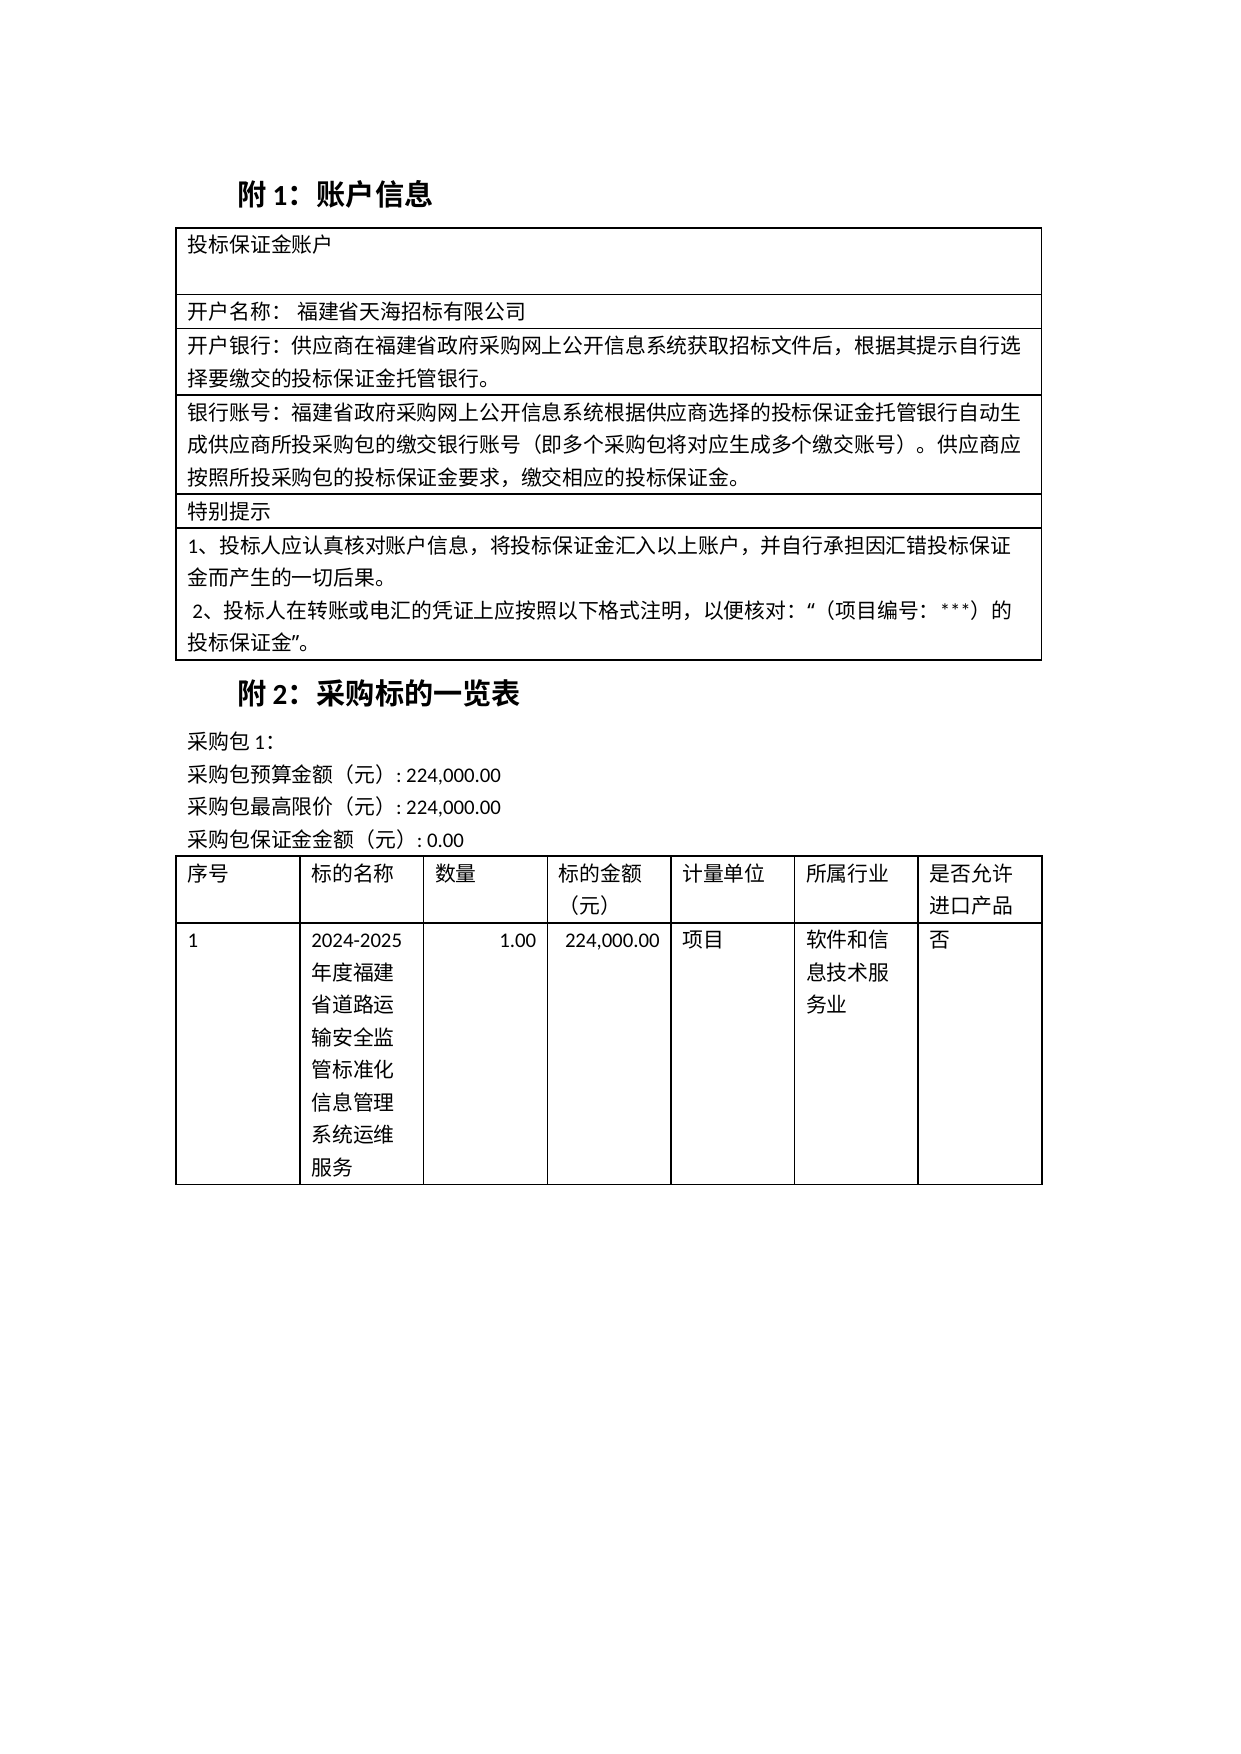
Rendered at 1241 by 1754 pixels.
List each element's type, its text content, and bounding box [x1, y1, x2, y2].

table_cell 特别提示 [177, 495, 1041, 527]
table_header 所属行业 [795, 857, 917, 922]
table_cell 开户名称： 福建省天海招标有限公司 [177, 295, 1041, 328]
table_cell 1 [177, 924, 299, 1183]
table_cell 2024-2025年度福建省道路运输安全监管标准化信息管理系统运维服务 [301, 924, 423, 1183]
text 采购包1： [187, 725, 1053, 758]
table_cell 项目 [672, 924, 794, 1183]
text 采购包最高限价（元）: 224,000.00 [187, 790, 1053, 823]
table_header 是否允许进口产品 [919, 857, 1041, 922]
table_cell 1.00 [424, 924, 547, 1183]
table_header 标的金额 （元） [548, 857, 670, 922]
text 采购包预算金额（元）: 224,000.00 [187, 758, 1053, 790]
table_cell 224,000.00 [548, 924, 670, 1183]
table_cell 银行账号：福建省政府采购网上公开信息系统根据供应商选择的投标保证金托管银行自动生成供应商所投采购包的缴交银行账号（即多个采购包将对应生成多个缴交账号）。供应商应按照所投采购包的投标保证金要求，缴交相应的投标保证金。 [177, 396, 1041, 493]
text 附1：账户信息 [187, 162, 1053, 227]
table_header 计量单位 [672, 857, 794, 922]
table_cell 否 [919, 924, 1041, 1183]
table_header 标的名称 [301, 857, 423, 922]
text 采购包保证金金额（元）: 0.00 [187, 823, 1053, 855]
table_cell 开户银行：供应商在福建省政府采购网上公开信息系统获取招标文件后，根据其提示自行选择要缴交的投标保证金托管银行。 [177, 329, 1041, 394]
table_header 投标保证金账户 [177, 229, 1041, 293]
table_cell 1、投标人应认真核对账户信息，将投标保证金汇入以上账户，并自行承担因汇错投标保证金而产生的一切后果。 2、投标人在转账或电汇的凭证上应按照以下格式注明，以便核对：“（项目编号：***）的投标保证金”。 [177, 529, 1041, 659]
table_cell 软件和信息技术服务业 [795, 924, 917, 1183]
table_header 数量 [424, 857, 547, 922]
table_header 序号 [177, 857, 299, 922]
text 附2：采购标的一览表 [187, 660, 1053, 725]
